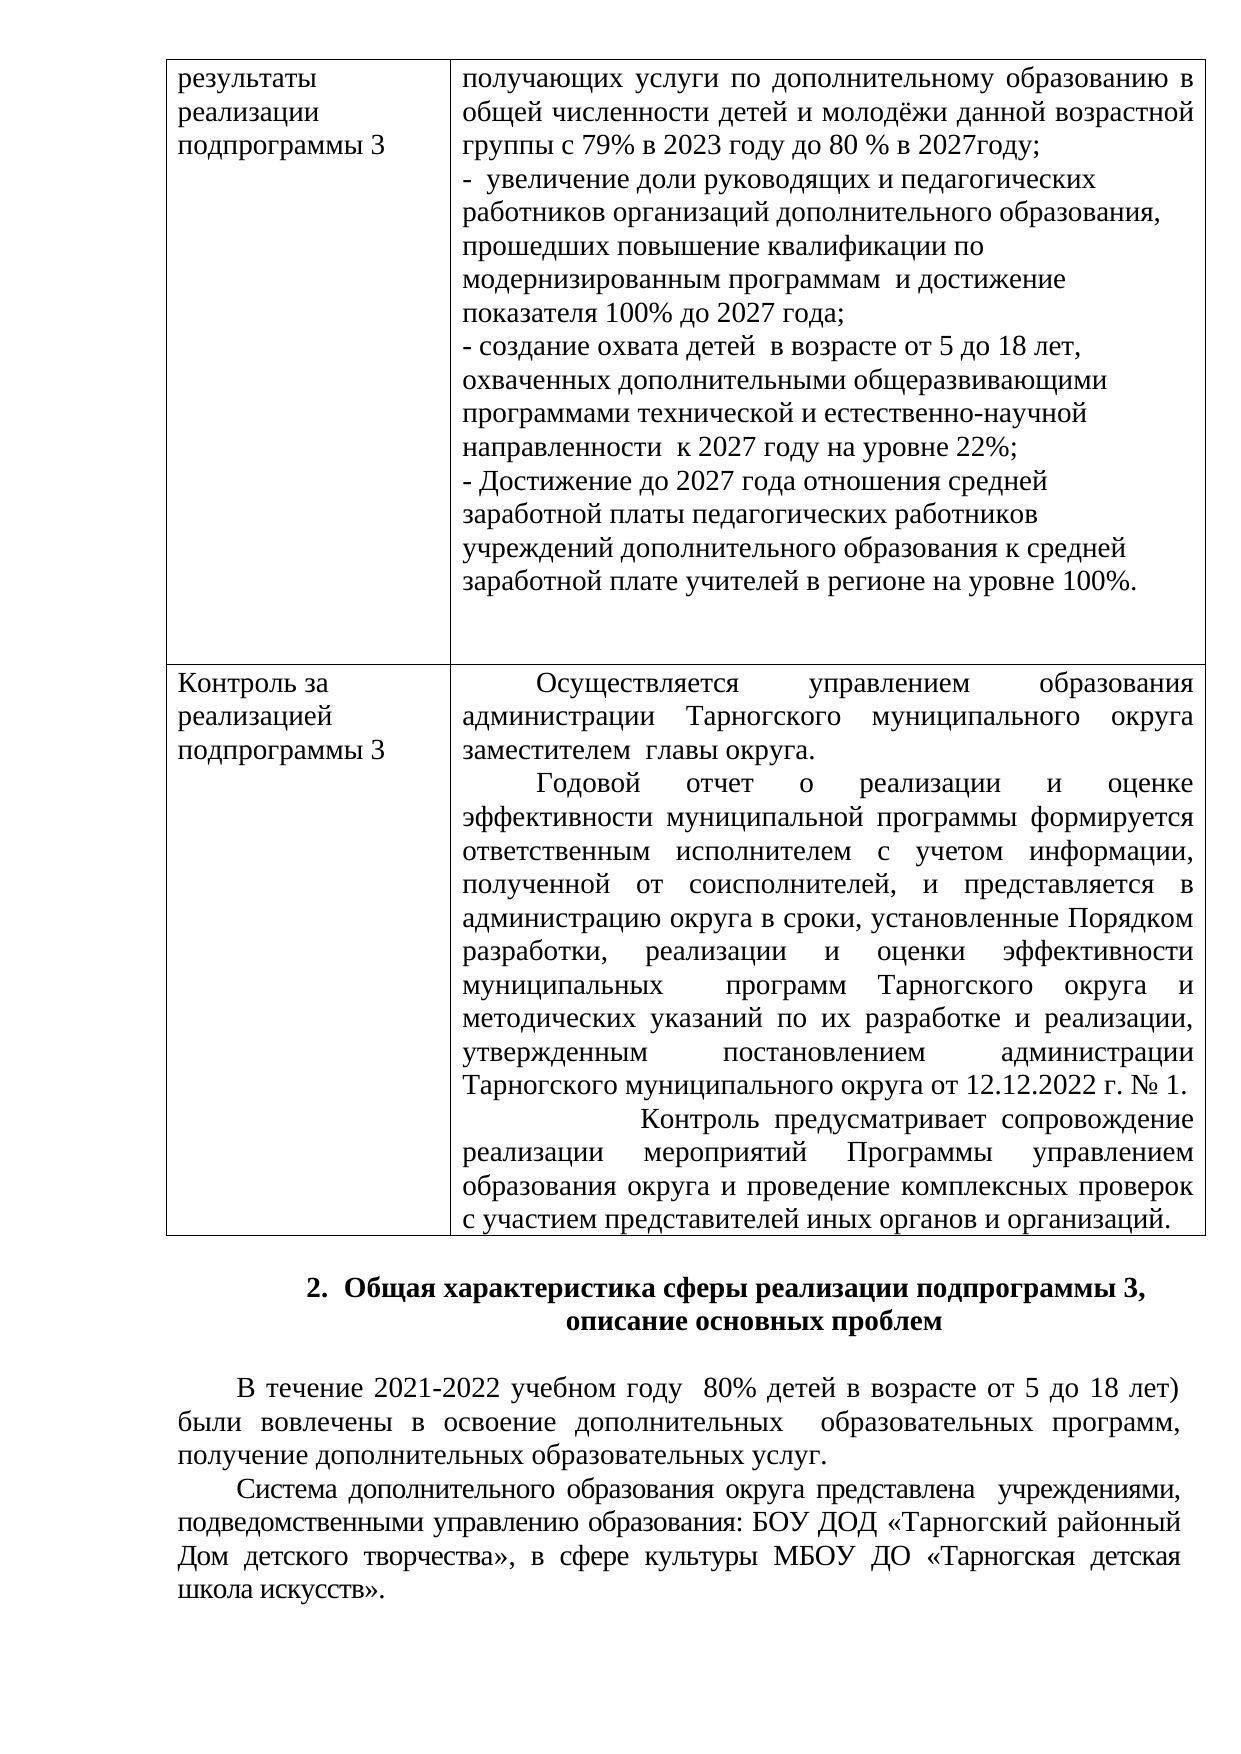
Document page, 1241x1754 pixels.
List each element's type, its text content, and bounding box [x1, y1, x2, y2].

table_cell Контроль за реализацией подпрограммы 3 [167, 665, 450, 1235]
text описание основных проблем [252, 1303, 1181, 1337]
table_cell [167, 60, 450, 664]
text Система дополнительного образования округа представлена учреждениями, подведомственными управлению образования: БОУ ДОД «Тарногский районный Дом детского творчества», в сфере культуры МБОУ ДО «Тарногская детская школа искусств». [177, 1471, 1181, 1605]
list Общая характеристика сферы реализации подпрограммы 3, [271, 1270, 1181, 1303]
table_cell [451, 60, 1205, 664]
table_cell Осуществляется управлением образования администрации Тарногского муниципального округа заместителем главы округа. Годовой отчет о реализации и оценке эффективности муниципальной программы формируется ответственным исполнителем с учетом информации, полученной от соисполнителей, и представляется в администрацию округа в сроки, установленные Порядком разработки, реализации и оценки эффективности муниципальных программ Тарногского округа и методических указаний по их разработке и реализации, утвержденным постановлением администрации Тарногского муниципального округа от 12.12.2022 г. № 1. Контроль предусматривает сопровождение реализации мероприятий Программы управлением образования округа и проведение комплексных проверок с участием представителей иных органов и организаций. [451, 665, 1205, 1235]
list В течение 2021-2022 учебном году 80% детей в возрасте от 5 до 18 лет) были вовлечены в освоение дополнительных образовательных программ, получение дополнительных образовательных услуг. [177, 1370, 1181, 1471]
